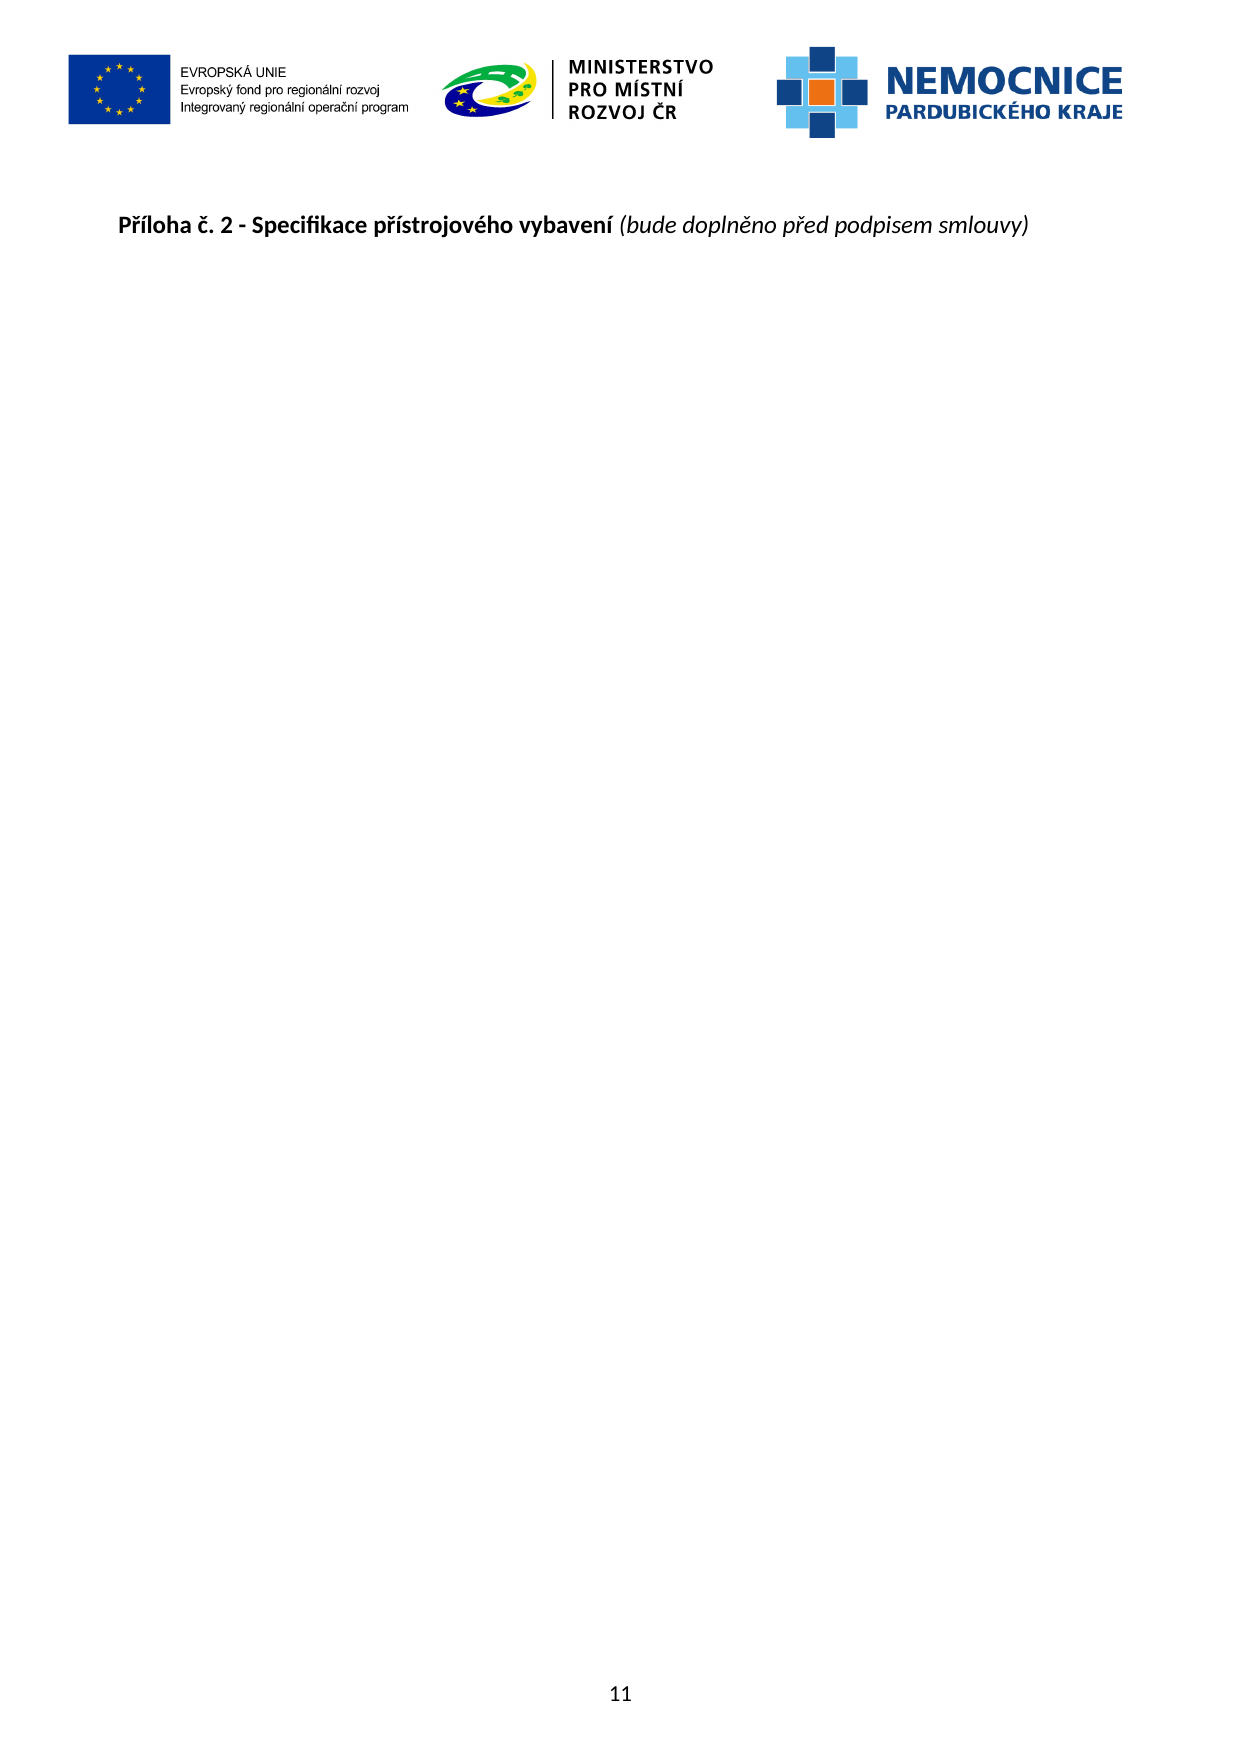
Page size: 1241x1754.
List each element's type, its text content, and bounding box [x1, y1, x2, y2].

text Příloha č. 2 - Specifikace přístrojového vybavení (bude doplněno před podpisem smlouvy) [118, 209, 1122, 239]
picture [46, 32, 735, 147]
picture [775, 45, 1123, 139]
